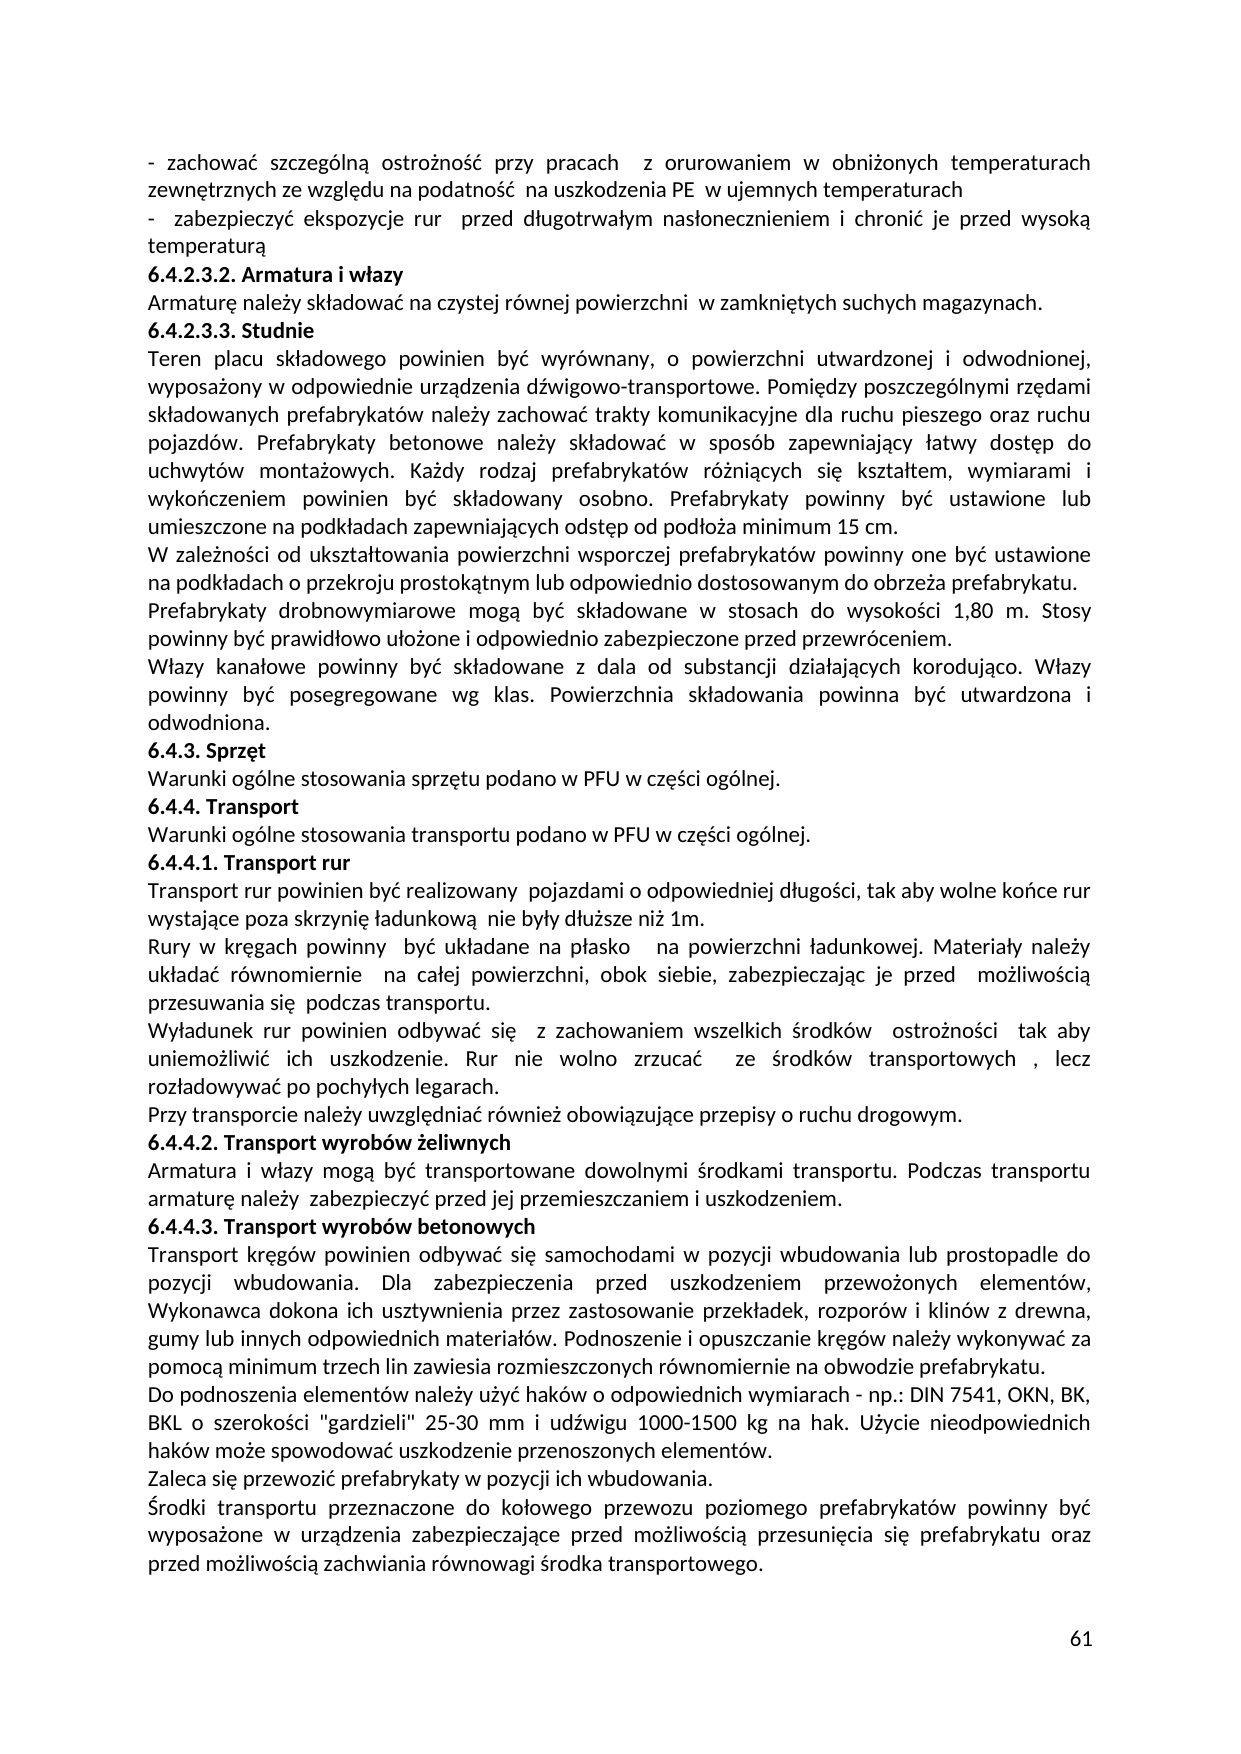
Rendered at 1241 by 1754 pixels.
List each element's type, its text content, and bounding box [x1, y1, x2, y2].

text Transport kręgów powinien odbywać się samochodami w pozycji wbudowania lub prostopadle do pozycji wbudowania. Dla zabezpieczenia przed uszkodzeniem przewożonych elementów, Wykonawca dokona ich usztywnienia przez zastosowanie przekładek, rozporów i klinów z drewna, gumy lub innych odpowiednich materiałów. Podnoszenie i opuszczanie kręgów należy wykonywać za pomocą minimum trzech lin zawiesia rozmieszczonych równomiernie na obwodzie prefabrykatu. [148, 1240, 1093, 1381]
text Zaleca się przewozić prefabrykaty w pozycji ich wbudowania. [148, 1464, 1093, 1493]
text 6.4.4.1. Transport rur [148, 848, 1093, 876]
text Armaturę należy składować na czystej równej powierzchni w zamkniętych suchych magazynach. [148, 288, 1093, 316]
text 6.4.3. Sprzęt [148, 736, 1093, 764]
text 6.4.4.2. Transport wyrobów żeliwnych [148, 1128, 1093, 1156]
text Rury w kręgach powinny być układane na płasko na powierzchni ładunkowej. Materiały należy układać równomiernie na całej powierzchni, obok siebie, zabezpieczając je przed możliwością przesuwania się podczas transportu. [148, 932, 1093, 1016]
text Do podnoszenia elementów należy użyć haków o odpowiednich wymiarach - np.: DIN 7541, OKN, BK, BKL o szerokości "gardzieli" 25-30 mm i udźwigu 1000-1500 kg na hak. Użycie nieodpowiednich haków może spowodować uszkodzenie przenoszonych elementów. [148, 1381, 1093, 1464]
text Warunki ogólne stosowania sprzętu podano w PFU w części ogólnej. [148, 764, 1093, 792]
text Armatura i włazy mogą być transportowane dowolnymi środkami transportu. Podczas transportu armaturę należy zabezpieczyć przed jej przemieszczaniem i uszkodzeniem. [148, 1156, 1093, 1212]
text Prefabrykaty drobnowymiarowe mogą być składowane w stosach do wysokości 1,80 m. Stosy powinny być prawidłowo ułożone i odpowiednio zabezpieczone przed przewróceniem. [148, 596, 1093, 652]
text - zachować szczególną ostrożność przy pracach z orurowaniem w obniżonych temperaturach zewnętrznych ze względu na podatność na uszkodzenia PE w ujemnych temperaturach [148, 148, 1093, 204]
text Transport rur powinien być realizowany pojazdami o odpowiedniej długości, tak aby wolne końce rur wystające poza skrzynię ładunkową nie były dłuższe niż 1m. [148, 876, 1093, 932]
text Włazy kanałowe powinny być składowane z dala od substancji działających korodująco. Włazy powinny być posegregowane wg klas. Powierzchnia składowania powinna być utwardzona i odwodniona. [148, 652, 1093, 736]
text 6.4.2.3.2. Armatura i włazy [148, 260, 1093, 288]
text 6.4.2.3.3. Studnie [148, 316, 1093, 344]
text W zależności od ukształtowania powierzchni wsporczej prefabrykatów powinny one być ustawione na podkładach o przekroju prostokątnym lub odpowiednio dostosowanym do obrzeża prefabrykatu. [148, 540, 1093, 596]
text 6.4.4. Transport [148, 792, 1093, 820]
text Przy transporcie należy uwzględniać również obowiązujące przepisy o ruchu drogowym. [148, 1100, 1093, 1128]
text Teren placu składowego powinien być wyrównany, o powierzchni utwardzonej i odwodnionej, wyposażony w odpowiednie urządzenia dźwigowo-transportowe. Pomiędzy poszczególnymi rzędami składowanych prefabrykatów należy zachować trakty komunikacyjne dla ruchu pieszego oraz ruchu pojazdów. Prefabrykaty betonowe należy składować w sposób zapewniający łatwy dostęp do uchwytów montażowych. Każdy rodzaj prefabrykatów różniących się kształtem, wymiarami i wykończeniem powinien być składowany osobno. Prefabrykaty powinny być ustawione lub umieszczone na podkładach zapewniających odstęp od podłoża minimum 15 cm. [148, 344, 1093, 540]
text Wyładunek rur powinien odbywać się z zachowaniem wszelkich środków ostrożności tak aby uniemożliwić ich uszkodzenie. Rur nie wolno zrzucać ze środków transportowych , lecz rozładowywać po pochyłych legarach. [148, 1016, 1093, 1100]
text 6.4.4.3. Transport wyrobów betonowych [148, 1212, 1093, 1240]
text - zabezpieczyć ekspozycje rur przed długotrwałym nasłonecznieniem i chronić je przed wysoką temperaturą [148, 204, 1093, 260]
text Środki transportu przeznaczone do kołowego przewozu poziomego prefabrykatów powinny być wyposażone w urządzenia zabezpieczające przed możliwością przesunięcia się prefabrykatu oraz przed możliwością zachwiania równowagi środka transportowego. [148, 1493, 1093, 1577]
text Warunki ogólne stosowania transportu podano w PFU w części ogólnej. [148, 820, 1093, 848]
